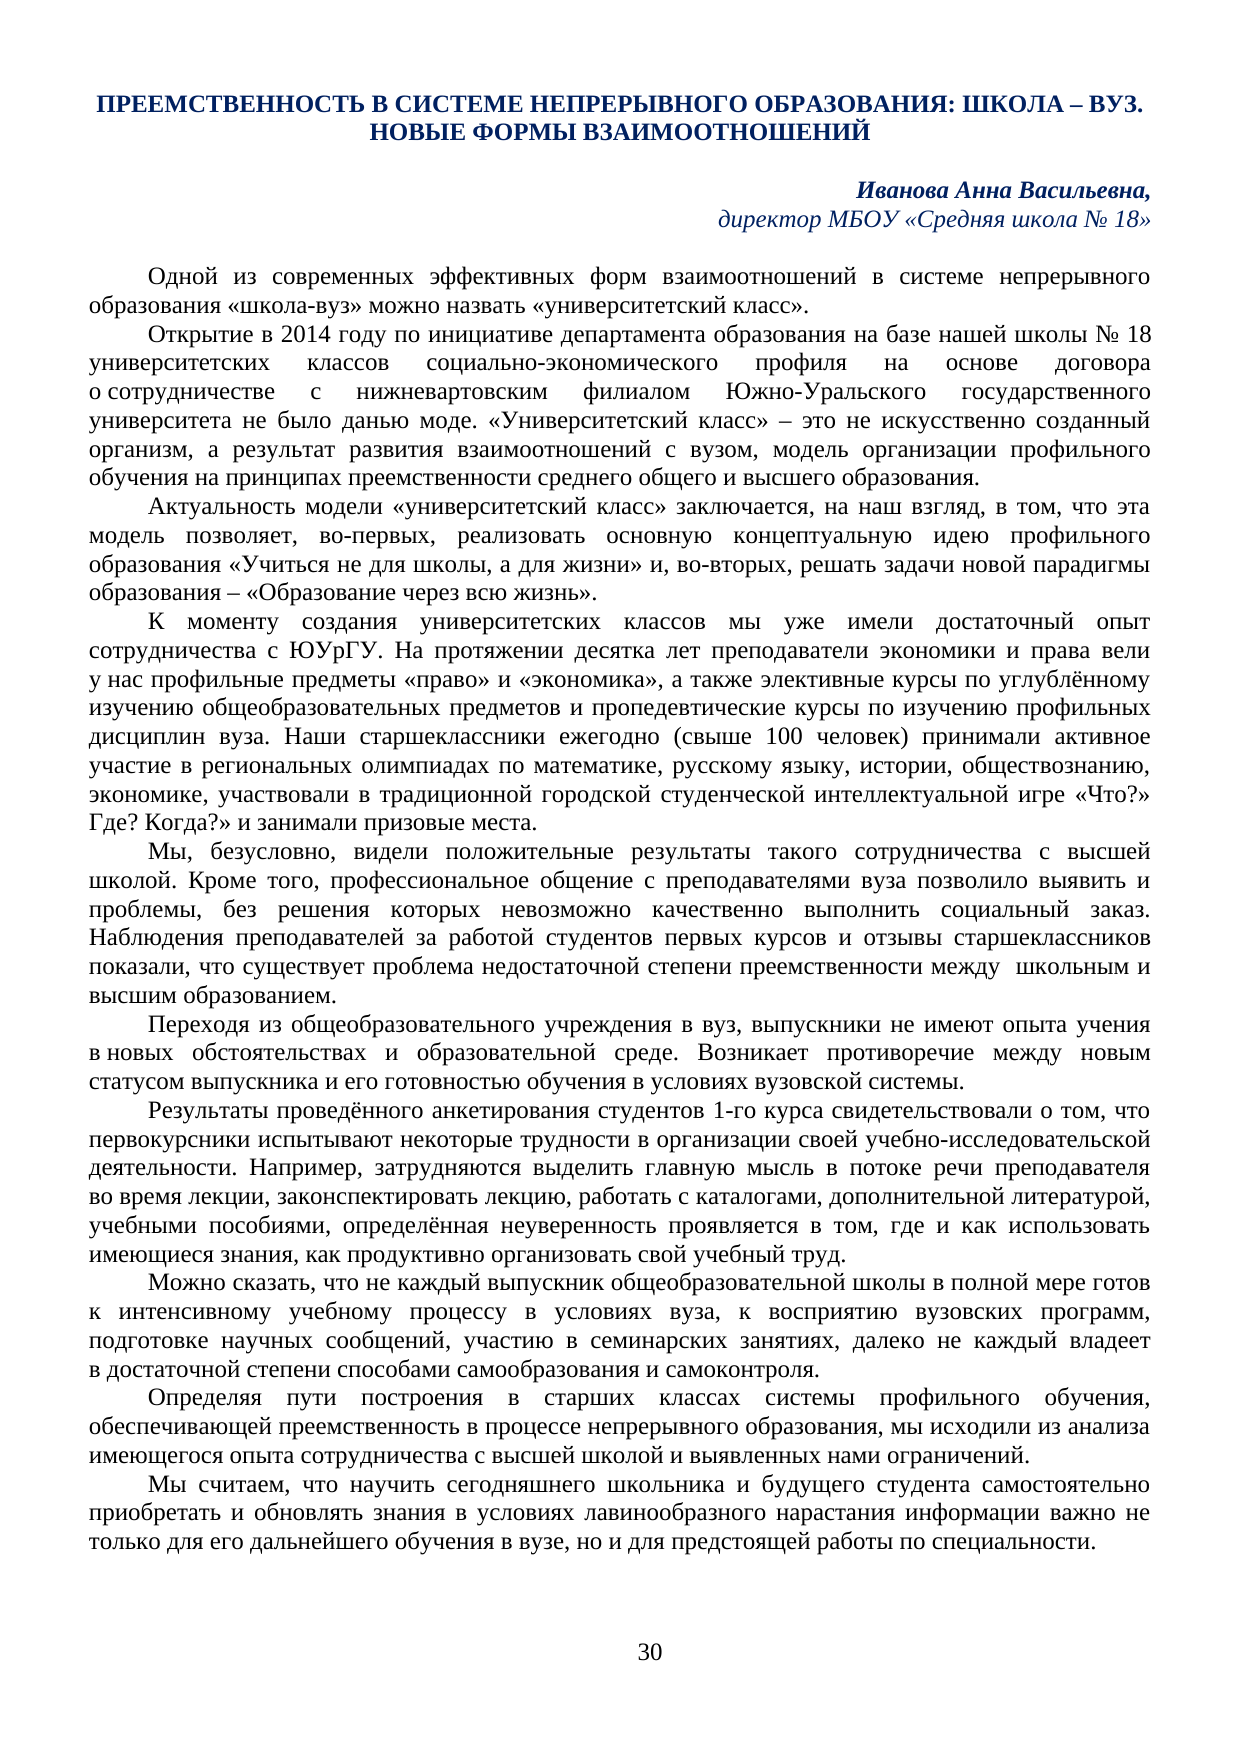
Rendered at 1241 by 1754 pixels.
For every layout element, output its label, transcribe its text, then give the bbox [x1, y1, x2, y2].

text Иванова Анна Васильевна, директор МБОУ «Средняя школа № 18» [89, 175, 1152, 232]
text Мы считаем, что научить сегодняшнего школьника и будущего студента самостоятельно приобретать и обновлять знания в условиях лавинообразного нарастания информации важно не только для его дальнейшего обучения в вузе, но и для предстоящей работы по специальности. [89, 1469, 1152, 1555]
text Мы, безусловно, видели положительные результаты такого сотрудничества с высшей школой. Кроме того, профессиональное общение с преподавателями вуза позволило выявить и проблемы, без решения которых невозможно качественно выполнить социальный заказ. Наблюдения преподавателей за работой студентов первых курсов и отзывы старшеклассников показали, что существует проблема недостаточной степени преемственности между школьным и высшим образованием. [89, 836, 1152, 1009]
text Переходя из общеобразовательного учреждения в вуз, выпускники не имеют опыта учения в новых обстоятельствах и образовательной среде. Возникает противоречие между новым статусом выпускника и его готовностью обучения в условиях вузовской системы. [89, 1009, 1152, 1095]
text Актуальность модели «университетский класс» заключается, на наш взгляд, в том, что эта модель позволяет, во-первых, реализовать основную концептуальную идею профильного образования «Учиться не для школы, а для жизни» и, во-вторых, решать задачи новой парадигмы образования – «Образование через всю жизнь». [89, 491, 1152, 606]
text Результаты проведённого анкетирования студентов 1-го курса свидетельствовали о том, что первокурсники испытывают некоторые трудности в организации своей учебно-исследовательской деятельности. Например, затрудняются выделить главную мысль в потоке речи преподавателя во время лекции, законспектировать лекцию, работать с каталогами, дополнительной литературой, учебными пособиями, определённая неуверенность проявляется в том, где и как использовать имеющиеся знания, как продуктивно организовать свой учебный труд. [89, 1095, 1152, 1267]
text Открытие в 2014 году по инициативе департамента образования на базе нашей школы № 18 университетских классов социально-экономического профиля на основе договора о сотрудничестве с нижневартовским филиалом Южно-Уральского государственного университета не было данью моде. «Университетский класс» – это не искусственно созданный организм, а результат развития взаимоотношений с вузом, модель организации профильного обучения на принципах преемственности среднего общего и высшего образования. [89, 319, 1152, 491]
text Можно сказать, что не каждый выпускник общеобразовательной школы в полной мере готов к интенсивному учебному процессу в условиях вуза, к восприятию вузовских программ, подготовке научных сообщений, участию в семинарских занятиях, далеко не каждый владеет в достаточной степени способами самообразования и самоконтроля. [89, 1267, 1152, 1382]
text Преемственность в системе непрерывного образования: школа – вуз. Новые формы взаимоотношений [89, 89, 1152, 146]
text К моменту создания университетских классов мы уже имели достаточный опыт сотрудничества с ЮУрГУ. На протяжении десятка лет преподаватели экономики и права вели у нас профильные предметы «право» и «экономика», а также элективные курсы по углублённому изучению общеобразовательных предметов и пропедевтические курсы по изучению профильных дисциплин вуза. Наши старшеклассники ежегодно (свыше 100 человек) принимали активное участие в региональных олимпиадах по математике, русскому языку, истории, обществознанию, экономике, участвовали в традиционной городской студенческой интеллектуальной игре «Что?» Где? Когда?» и занимали призовые места. [89, 606, 1152, 836]
text Одной из современных эффективных форм взаимоотношений в системе непрерывного образования «школа-вуз» можно назвать «университетский класс». [89, 261, 1152, 319]
text Определяя пути построения в старших классах системы профильного обучения, обеспечивающей преемственность в процессе непрерывного образования, мы исходили из анализа имеющегося опыта сотрудничества с высшей школой и выявленных нами ограничений. [89, 1382, 1152, 1469]
